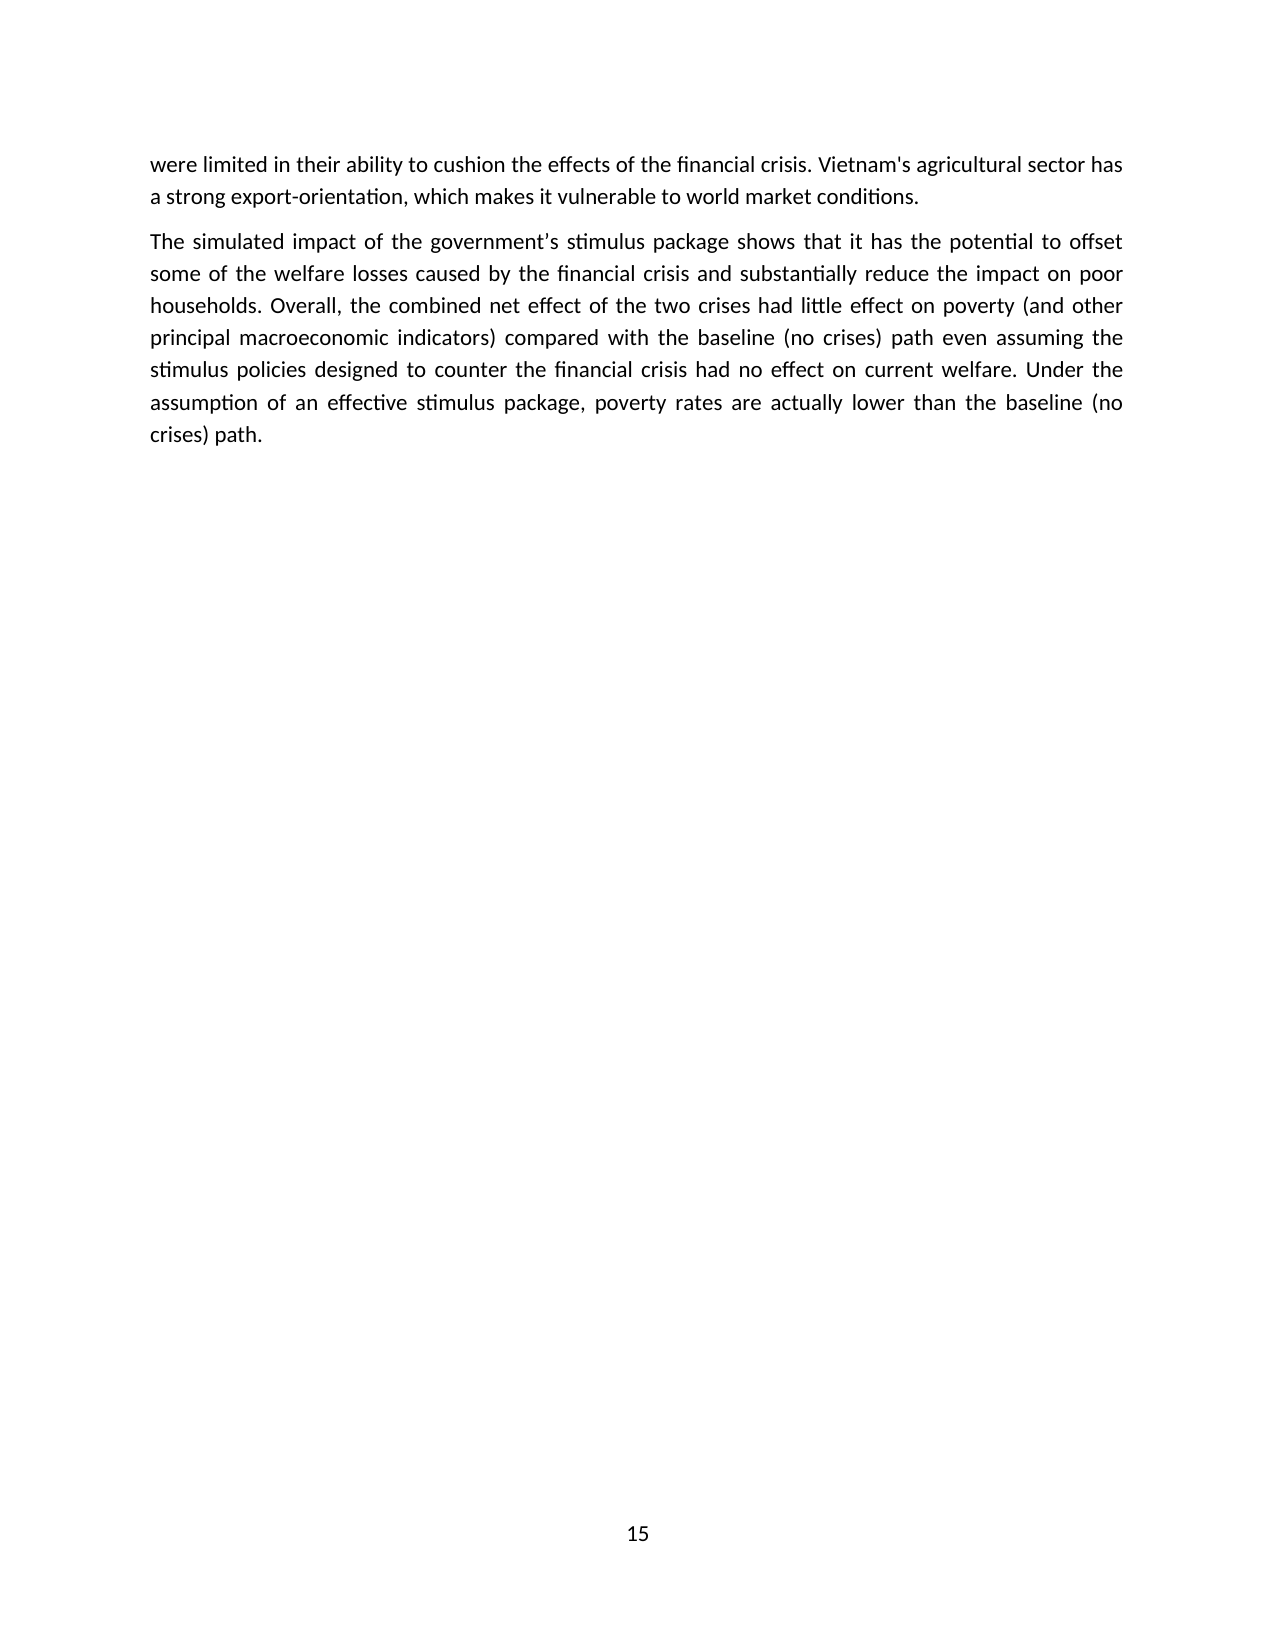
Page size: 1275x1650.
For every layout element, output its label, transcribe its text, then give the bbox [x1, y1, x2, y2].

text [150, 150, 1125, 210]
text The simulated impact of the government’s stimulus package shows that it has the potential to offset some of the welfare losses caused by the financial crisis and substantially reduce the impact on poor households. Overall, the combined net effect of the two crises had little effect on poverty (and other principal macroeconomic indicators) compared with the baseline (no crises) path even assuming the stimulus policies designed to counter the financial crisis had no effect on current welfare. Under the assumption of an effective stimulus package, poverty rates are actually lower than the baseline (no crises) path. [150, 227, 1125, 448]
